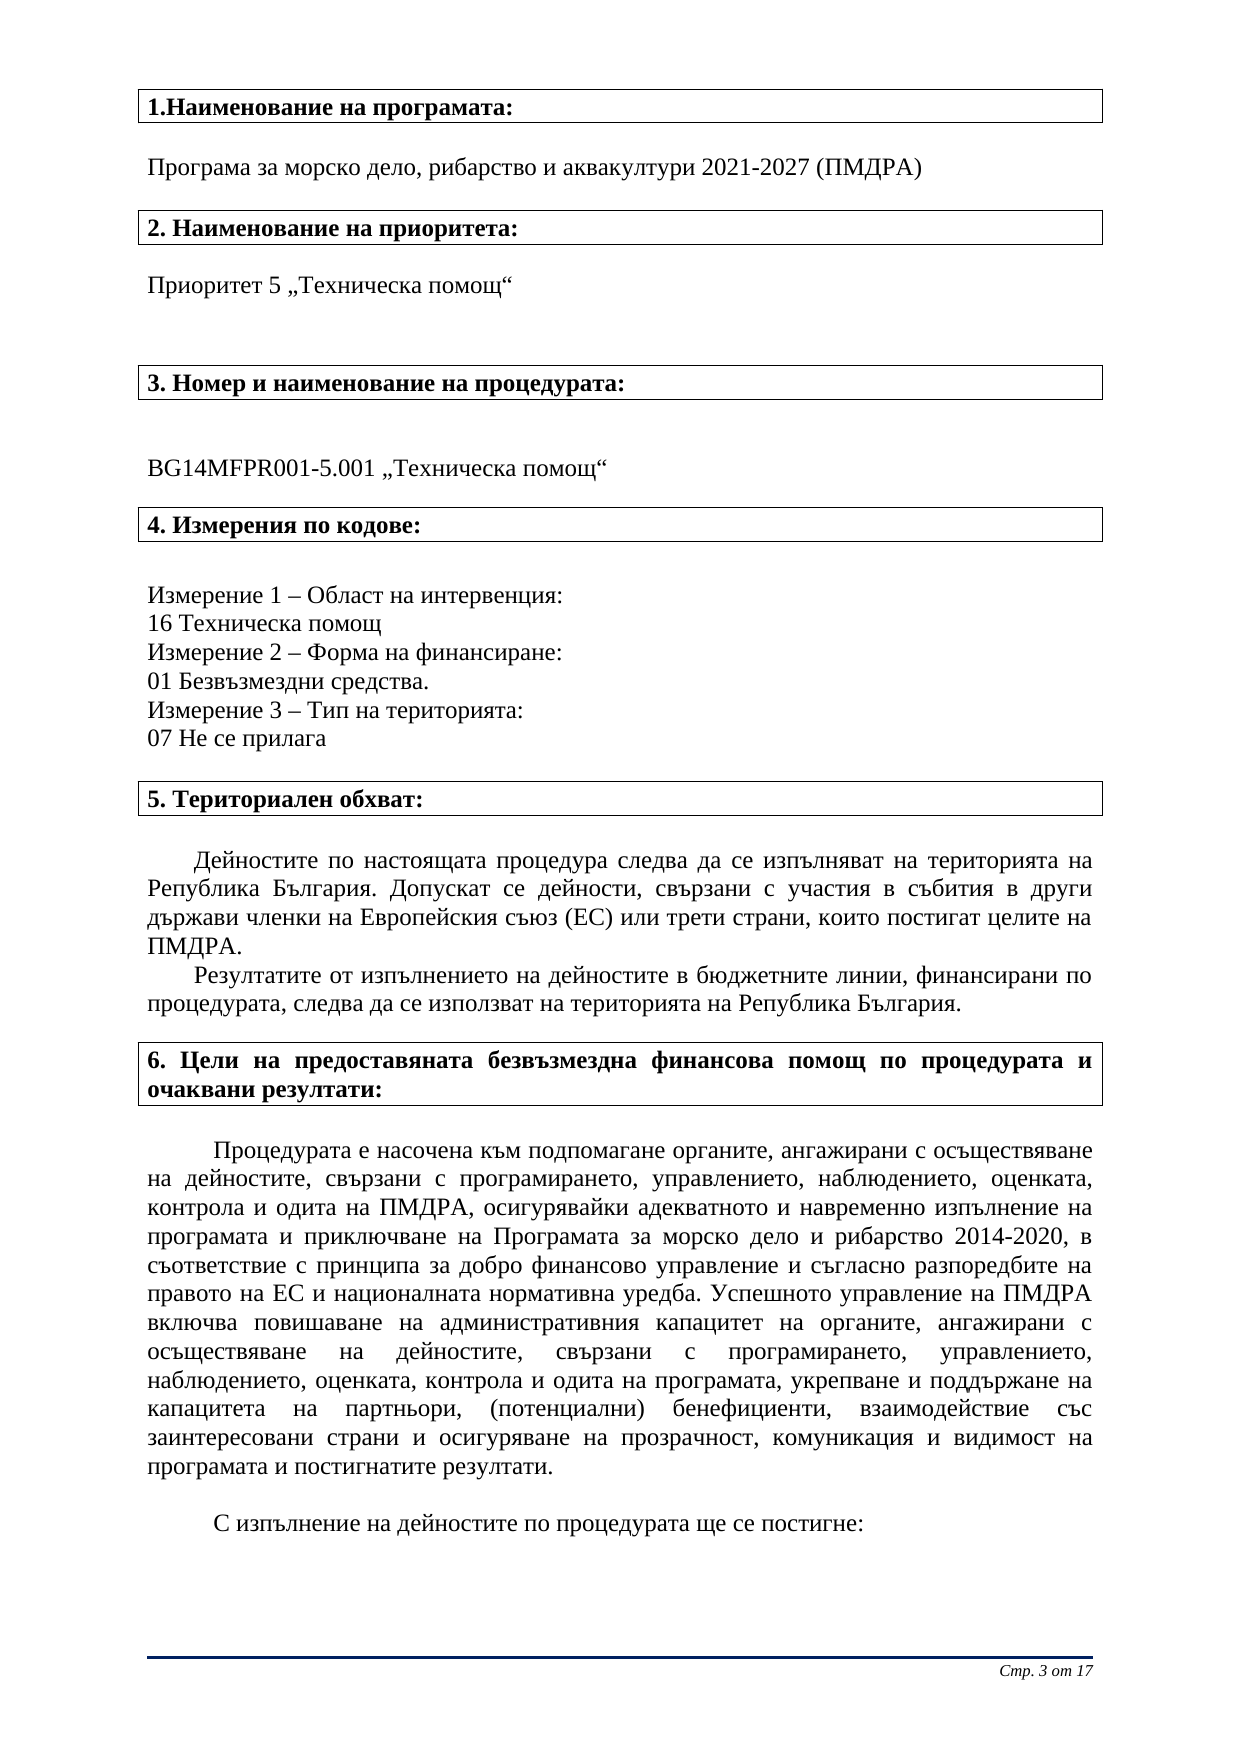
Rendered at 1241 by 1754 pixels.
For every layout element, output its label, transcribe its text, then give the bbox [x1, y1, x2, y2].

list 3. Номер и наименование на процедурата: [139, 366, 1102, 399]
list С изпълнение на дейностите по процедурата ще се постигне: [147, 1508, 1093, 1537]
list 07 Не се прилага [147, 723, 1093, 752]
list 4. Измерения по кодове: [139, 508, 1102, 541]
list 01 Безвъзмездни средства. [147, 666, 1093, 695]
list Измерение 2 – Форма на финансиране: [147, 637, 1093, 666]
list Измерение 3 – Тип на територията: [147, 695, 1093, 723]
list 5. Териториален обхват: [139, 782, 1102, 815]
list 16 Техническа помощ [147, 608, 1093, 637]
list 2. Наименование на приоритета: [139, 211, 1102, 244]
list Резултатите от изпълнението на дейностите в бюджетните линии, финансирани по процедурата, следва да се използват на територията на Република България. [147, 960, 1093, 1017]
list 1.Наименование на програмата: [139, 90, 1102, 122]
list Процедурата е насочена към подпомагане органите, ангажирани с осъществяване на дейностите, свързани с програмирането, управлението, наблюдението, оценката, контрола и одита на ПМДРА, осигурявайки адекватното и навременно изпълнение на програмата и приключване на Програмата за морско дело и рибарство 2014-2020, в съответствие с принципа за добро финансово управление и съгласно разпоредбите на правото на ЕС и националната нормативна уредба. Успешното управление на ПМДРА включва повишаване на административния капацитет на органите, ангажирани с осъществяване на дейностите, свързани с програмирането, управлението, наблюдението, оценката, контрола и одита на програмата, укрепване и поддържане на капацитета на партньори, (потенциални) бенефициенти, взаимодействие със заинтересовани страни и осигуряване на прозрачност, комуникация и видимост на програмата и постигнатите резултати. [147, 1135, 1093, 1480]
list Дейностите по настоящата процедура следва да се изпълняват на територията на Република България. Допускат се дейности, свързани с участия в събития в други държави членки на Европейския съюз (ЕС) или трети страни, които постигат целите на ПМДРА. [147, 845, 1093, 960]
list BG14MFPR001-5.001 „Техническа помощ“ [147, 453, 1093, 482]
list Приоритет 5 „Техническа помощ“ [147, 270, 1093, 298]
list Програма за морско дело, рибарство и аквакултури 2021-2027 (ПМДРА) [147, 152, 1093, 181]
list Измерение 1 – Област на интервенция: [147, 580, 1093, 608]
text 6. Цели на предоставяната безвъзмездна финансова помощ по процедурата и очаквани резултати: [139, 1043, 1102, 1105]
